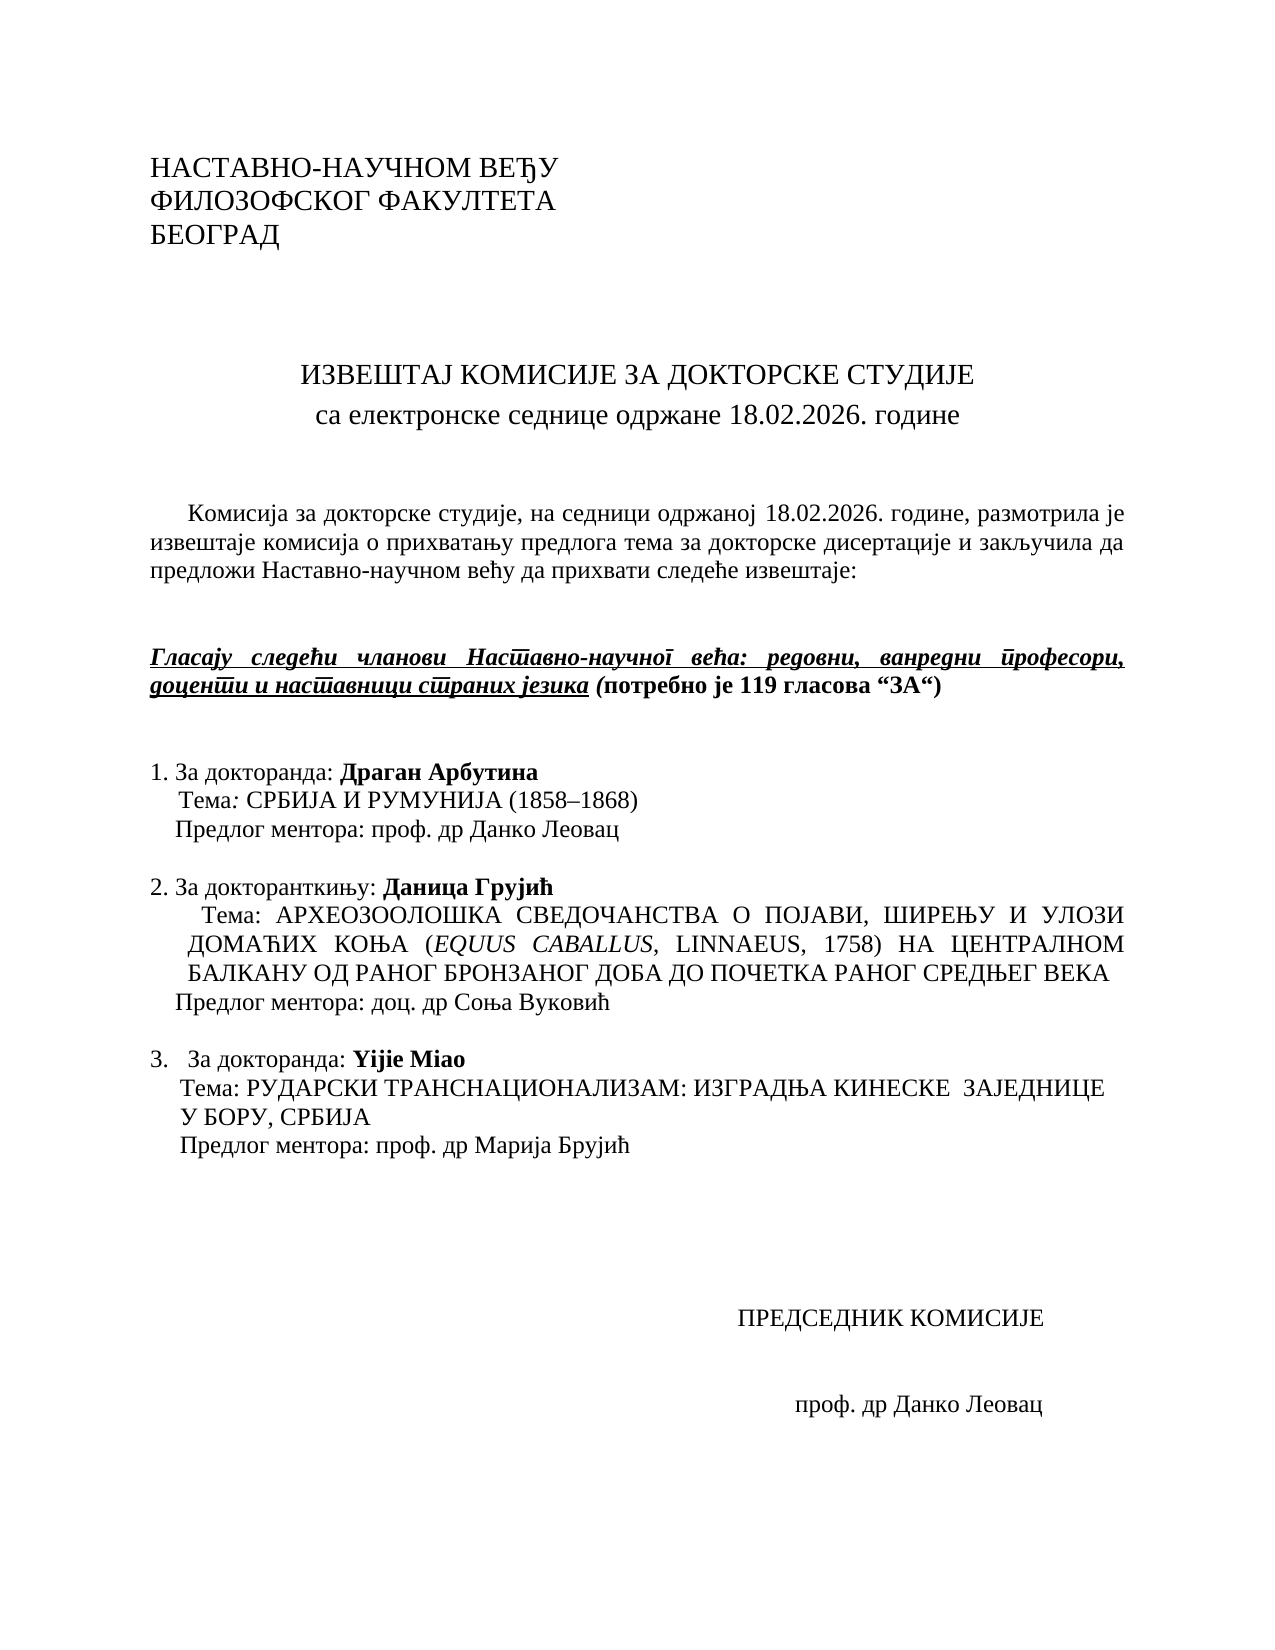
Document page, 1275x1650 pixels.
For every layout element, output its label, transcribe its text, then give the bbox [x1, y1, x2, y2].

text 2. За докторанткињу: Даница Грујић [150, 872, 1125, 900]
text са електронске седнице одржане 18.02.2026. године [150, 397, 1125, 431]
text Комисија за докторске студије, на седници одржаној 18.02.2026. године, размотрила је извештаје комисија о прихватању предлога тема за докторске дисертације и закључила да предложи Наставно-научном већу да прихвати следеће извештаје: [150, 498, 1125, 584]
text Предлог ментора: доц. др Соња Вуковић [150, 987, 1125, 1015]
text Гласају следећи чланови Наставно-научног већа: редовни, ванредни професори, доценти и наставници страних језика (потребно је 119 гласова “ЗА“) [150, 642, 1125, 667]
text 1. За докторанда: Драган Арбутина [150, 757, 1125, 785]
text проф. др Данко Леовац [150, 1389, 1125, 1418]
text Тема: АРХЕОЗООЛОШКА СВЕДОЧАНСТВА О ПОЈАВИ, ШИРЕЊУ И УЛОЗИ ДОМАЋИХ КОЊА (ЕQUUS CABALLUS, LINNAEUS, 1758) НА ЦЕНТРАЛНОМ БАЛКАНУ ОД РАНОГ БРОНЗАНОГ ДОБА ДО ПОЧЕТКА РАНОГ СРЕДЊЕГ ВЕКА [159, 900, 1125, 987]
text Тема: РУДАРСКИ ТРАНСНАЦИОНАЛИЗАМ: ИЗГРАДЊА КИНЕСКЕ ЗАЈЕДНИЦЕ У БОРУ, СРБИЈА [179, 1073, 1125, 1130]
text Тема: СРБИЈА И РУМУНИЈА (1858–1868) [159, 785, 1125, 814]
text 3. За докторанда: Yijie Miao [150, 1044, 1125, 1073]
text ФИЛОЗОФСКОГ ФАКУЛТЕТА [150, 183, 1125, 217]
text БЕОГРАД [150, 217, 1125, 251]
subtitle ИЗВЕШТАЈ КОМИСИЈЕ ЗА ДОКТОРСКЕ СТУДИЈЕ [150, 357, 1125, 391]
text Предлог ментора: проф. др Марија Брујић [179, 1130, 1125, 1159]
text НАСТАВНО-НАУЧНОМ ВЕЂУ [150, 150, 1125, 183]
text Предлог ментора: проф. др Данко Леовац [150, 814, 1125, 843]
text Гласају следећи чланови Наставно-научног већа: редовни, ванредни професори, доценти и наставници страних језика (потребно је 119 гласова “ЗА“) [150, 668, 1125, 699]
text ПРЕДСЕДНИК КОМИСИЈЕ [150, 1303, 1125, 1332]
